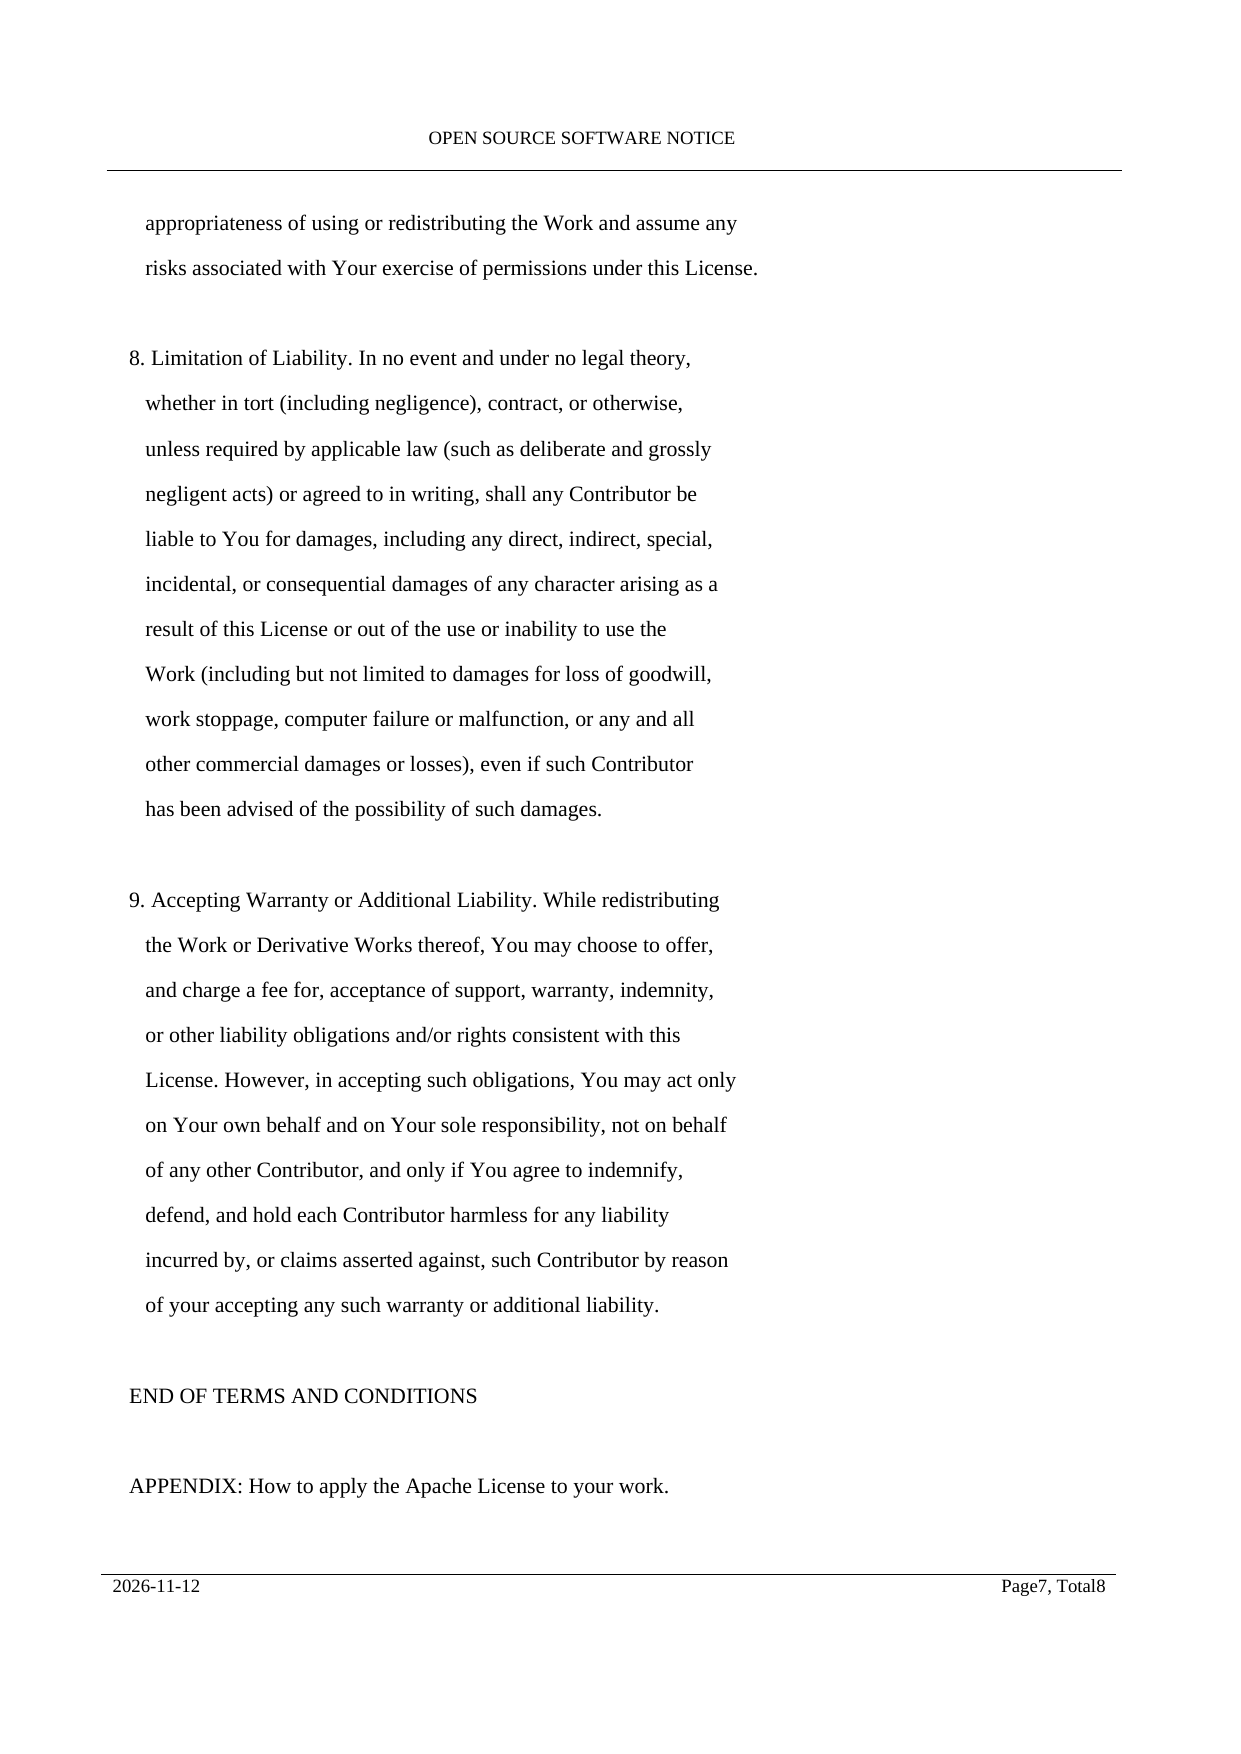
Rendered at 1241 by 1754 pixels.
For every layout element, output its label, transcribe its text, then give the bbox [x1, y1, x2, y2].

text APPENDIX: How to apply the Apache License to your work. [112, 1469, 1128, 1502]
text has been advised of the possibility of such damages. [112, 793, 1128, 825]
text incidental, or consequential damages of any character arising as a [112, 567, 1128, 600]
text result of this License or out of the use or inability to use the [112, 612, 1128, 645]
text on Your own behalf and on Your sole responsibility, not on behalf [112, 1108, 1128, 1141]
text negligent acts) or agreed to in writing, shall any Contributor be [112, 477, 1128, 509]
text work stoppage, computer failure or malfunction, or any and all [112, 702, 1128, 735]
text risks associated with Your exercise of permissions under this License. [112, 251, 1128, 284]
text Work (including but not limited to damages for loss of goodwill, [112, 657, 1128, 690]
text unless required by applicable law (such as deliberate and grossly [112, 432, 1128, 464]
text whether in tort (including negligence), contract, or otherwise, [112, 387, 1128, 419]
text or other liability obligations and/or rights consistent with this [112, 1018, 1128, 1051]
text appropriateness of using or redistributing the Work and assume any [112, 206, 1128, 239]
text of any other Contributor, and only if You agree to indemnify, [112, 1153, 1128, 1186]
text incurred by, or claims asserted against, such Contributor by reason [112, 1244, 1128, 1276]
text other commercial damages or losses), even if such Contributor [112, 748, 1128, 780]
text 8. Limitation of Liability. In no event and under no legal theory, [112, 342, 1128, 374]
text and charge a fee for, acceptance of support, warranty, indemnity, [112, 973, 1128, 1006]
text 9. Accepting Warranty or Additional Liability. While redistributing [112, 883, 1128, 915]
text the Work or Derivative Works thereof, You may choose to offer, [112, 928, 1128, 961]
text License. However, in accepting such obligations, You may act only [112, 1063, 1128, 1096]
text of your accepting any such warranty or additional liability. [112, 1289, 1128, 1321]
text liable to You for damages, including any direct, indirect, special, [112, 522, 1128, 554]
text END OF TERMS AND CONDITIONS [112, 1379, 1128, 1412]
text defend, and hold each Contributor harmless for any liability [112, 1199, 1128, 1231]
